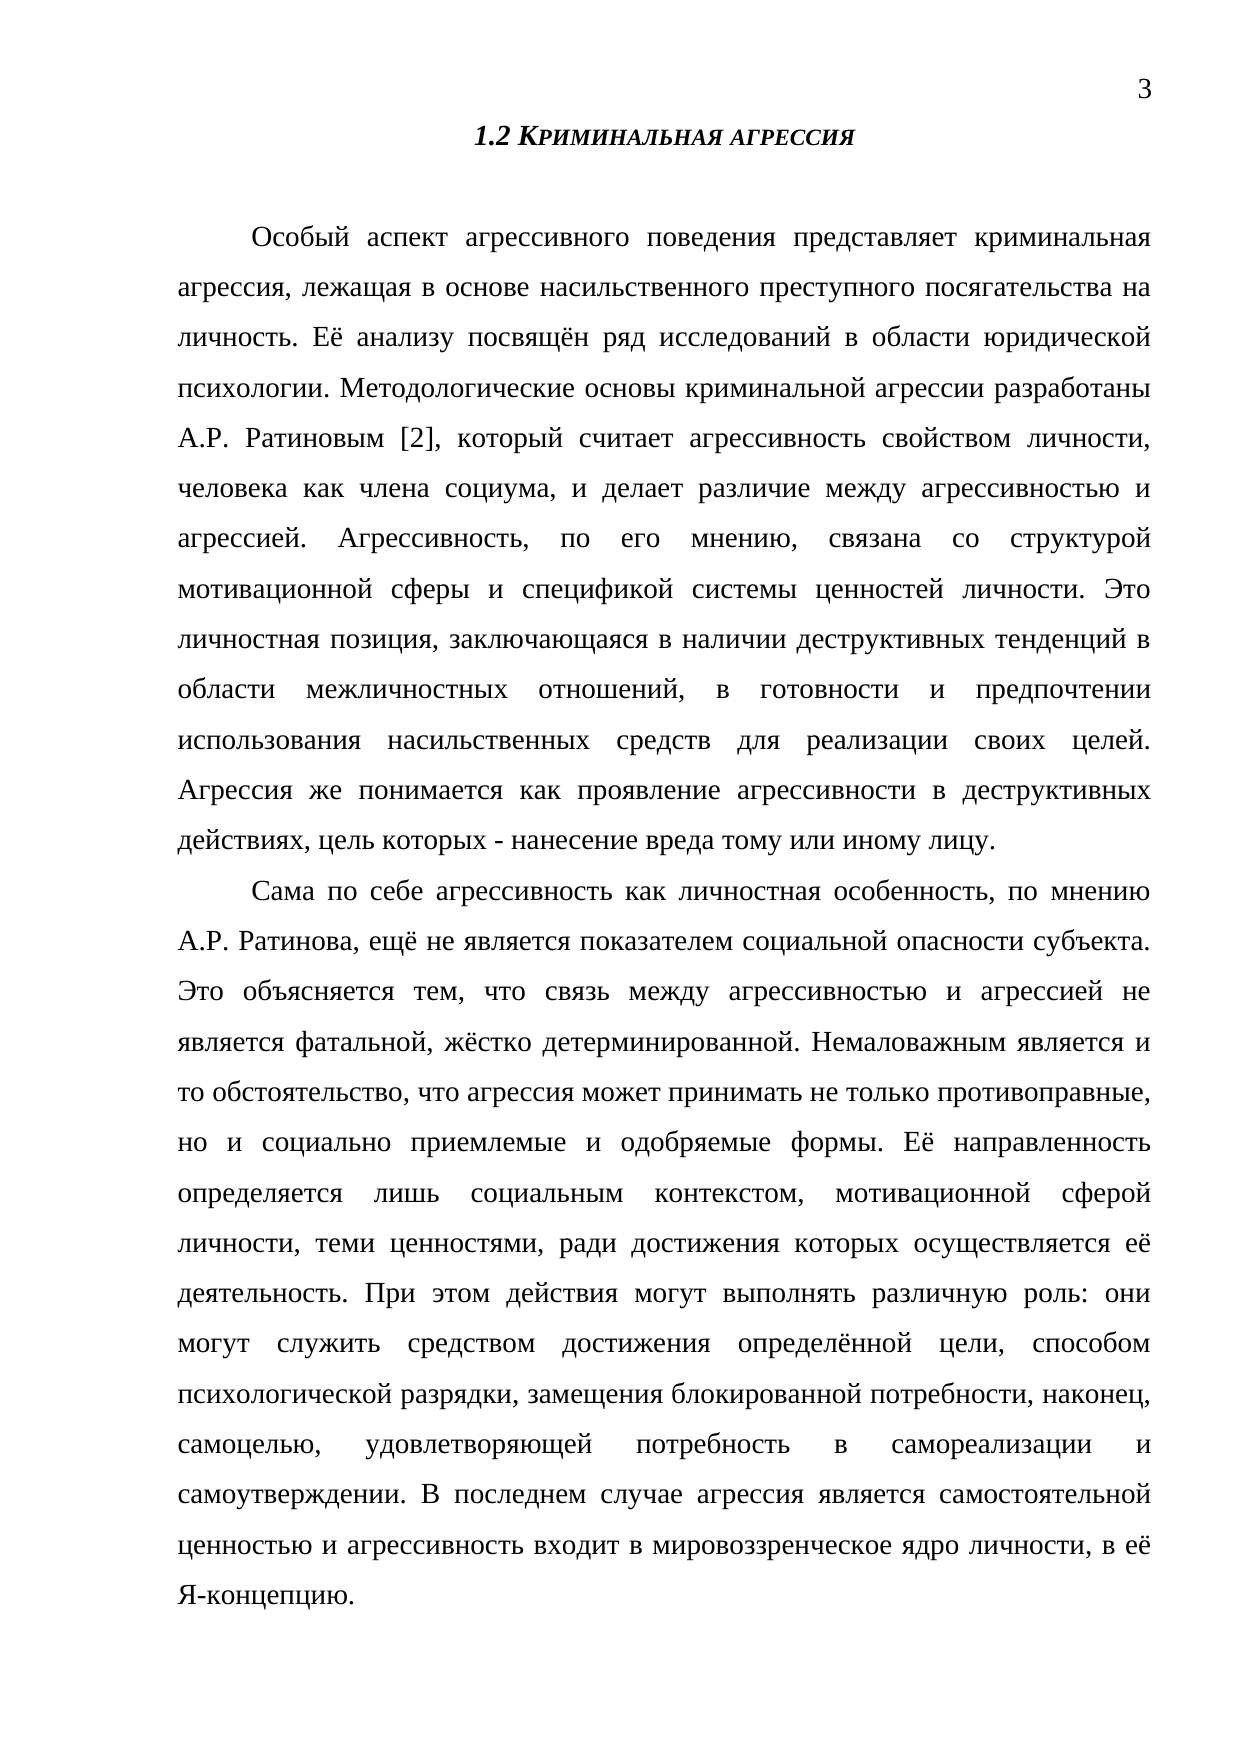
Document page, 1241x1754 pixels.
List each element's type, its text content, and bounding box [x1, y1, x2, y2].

subtitle 1.2 Криминальная агрессия [177, 118, 1152, 152]
text Сама по себе агрессивность как личностная особенность, по мнению А.Р. Ратинова, ещё не является показателем социальной опасности субъекта. Это объясняется тем, что связь между агрессивностью и агрессией не является фатальной, жёстко детерминированной. Немаловажным является и то обстоятельство, что агрессия может принимать не только противоправные, но и социально приемлемые и одобряемые формы. Её направленность определяется лишь социальным контекстом, мотивационной сферой личности, теми ценностями, ради достижения которых осуществляется её деятельность. При этом действия могут выполнять различную роль: они могут служить средством достижения определённой цели, способом психологической разрядки, замещения блокированной потребности, наконец, самоцелью, удовлетворяющей потребность в самореализации и самоутверждении. В последнем случае агрессия является самостоятельной ценностью и агрессивность входит в мировоззренческое ядро личности, в её Я-концепцию. [177, 873, 1152, 1611]
text Особый аспект агрессивного поведения представляет криминальная агрессия, лежащая в основе насильственного преступного посягательства на личность. Её анализу посвящён ряд исследований в области юридической психологии. Методологические основы криминальной агрессии разработаны А.Р. Ратиновым [2], который считает агрессивность свойством личности, человека как члена социума, и делает различие между агрессивностью и агрессией. Агрессивность, по его мнению, связана со структурой мотивационной сферы и спецификой системы ценностей личности. Это личностная позиция, заключающаяся в наличии деструктивных тенденций в области межличностных отношений, в готовности и предпочтении использования насильственных средств для реализации своих целей. Агрессия же понимается как проявление агрессивности в деструктивных действиях, цель которых - нанесение вреда тому или иному лицу. [177, 219, 1152, 856]
